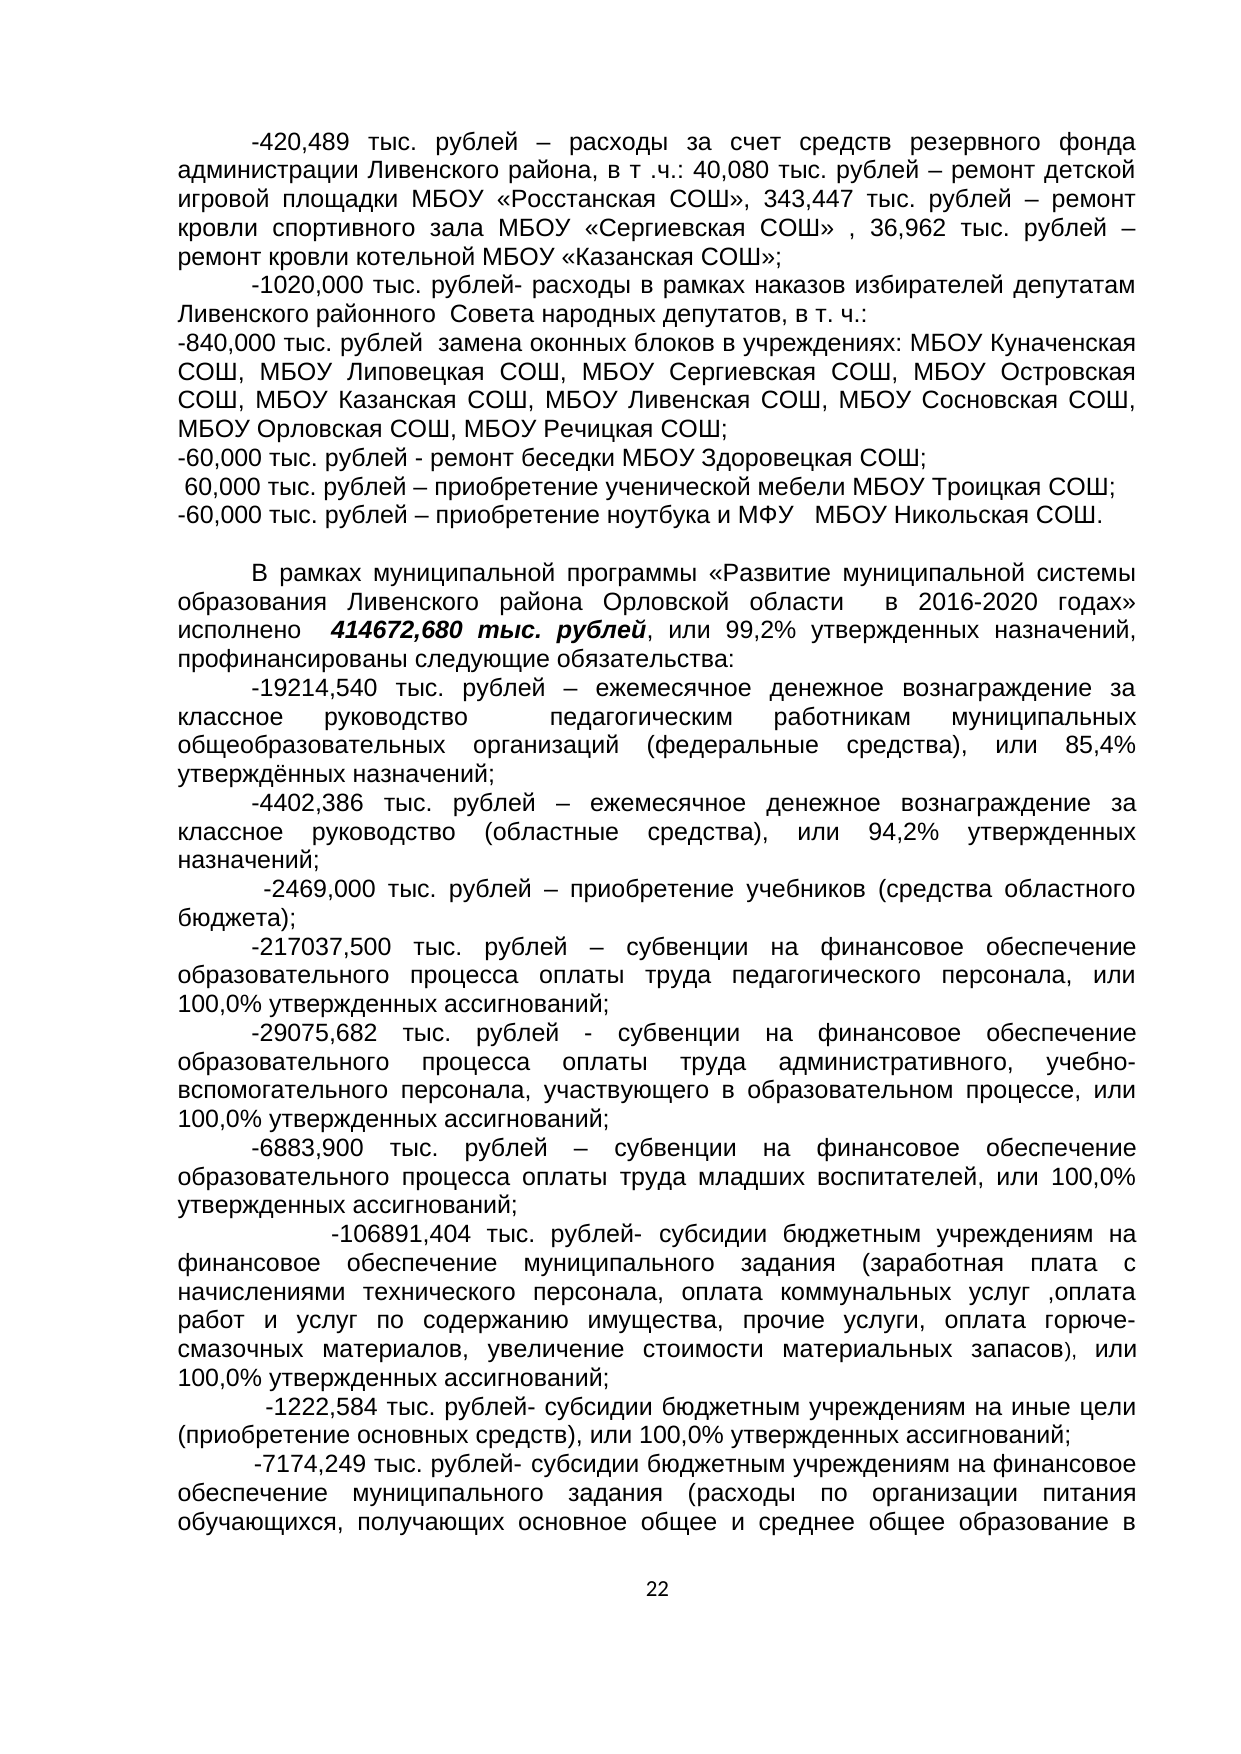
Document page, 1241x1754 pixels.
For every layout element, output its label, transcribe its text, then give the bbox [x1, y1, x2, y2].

text -60,000 тыс. рублей - ремонт беседки МБОУ Здоровецкая СОШ; [177, 443, 1137, 471]
text -106891,404 тыс. рублей- субсидии бюджетным учреждениям на финансовое обеспечение муниципального задания (заработная плата с начислениями технического персонала, оплата коммунальных услуг ,оплата работ и услуг по содержанию имущества, прочие услуги, оплата горюче-смазочных материалов, увеличение стоимости материальных запасов), или 100,0% утвержденных ассигнований; [177, 1219, 1137, 1391]
text -1222,584 тыс. рублей- субсидии бюджетным учреждениям на иные цели (приобретение основных средств), или 100,0% утвержденных ассигнований; [177, 1391, 1137, 1449]
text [177, 1449, 1137, 1535]
text -2469,000 тыс. рублей – приобретение учебников (средства областного бюджета); [177, 874, 1137, 931]
text -4402,386 тыс. рублей – ежемесячное денежное вознаграждение за классное руководство (областные средства), или 94,2% утвержденных назначений; [177, 788, 1137, 874]
text В рамках муниципальной программы «Развитие муниципальной системы образования Ливенского района Орловской области в 2016-2020 годах» исполнено 414672,680 тыс. рублей, или 99,2% утвержденных назначений, профинансированы следующие обязательства: [177, 558, 1137, 673]
text -840,000 тыс. рублей замена оконных блоков в учреждениях: МБОУ Куначенская СОШ, МБОУ Липовецкая СОШ, МБОУ Сергиевская СОШ, МБОУ Островская СОШ, МБОУ Казанская СОШ, МБОУ Ливенская СОШ, МБОУ Сосновская СОШ, МБОУ Орловская СОШ, МБОУ Речицкая СОШ; [177, 328, 1137, 443]
text -19214,540 тыс. рублей – ежемесячное денежное вознаграждение за классное руководство педагогическим работникам муниципальных общеобразовательных организаций (федеральные средства), или 85,4% утверждённых назначений; [177, 673, 1137, 788]
text -420,489 тыс. рублей – расходы за счет средств резервного фонда администрации Ливенского района, в т .ч.: 40,080 тыс. рублей – ремонт детской игровой площадки МБОУ «Росстанская СОШ», 343,447 тыс. рублей – ремонт кровли спортивного зала МБОУ «Сергиевская СОШ» , 36,962 тыс. рублей – ремонт кровли котельной МБОУ «Казанская СОШ»; [177, 126, 1137, 270]
text 60,000 тыс. рублей – приобретение ученической мебели МБОУ Троицкая СОШ; [177, 471, 1137, 500]
text -6883,900 тыс. рублей – субвенции на финансовое обеспечение образовательного процесса оплаты труда младших воспитателей, или 100,0% утвержденных ассигнований; [177, 1133, 1137, 1219]
text -1020,000 тыс. рублей- расходы в рамках наказов избирателей депутатам Ливенского районного Совета народных депутатов, в т. ч.: [177, 270, 1137, 328]
text -217037,500 тыс. рублей – субвенции на финансовое обеспечение образовательного процесса оплаты труда педагогического персонала, или 100,0% утвержденных ассигнований; [177, 931, 1137, 1018]
text -60,000 тыс. рублей – приобретение ноутбука и МФУ МБОУ Никольская СОШ. [177, 500, 1137, 529]
text -29075,682 тыс. рублей - субвенции на финансовое обеспечение образовательного процесса оплаты труда административного, учебно-вспомогательного персонала, участвующего в образовательном процессе, или 100,0% утвержденных ассигнований; [177, 1018, 1137, 1133]
